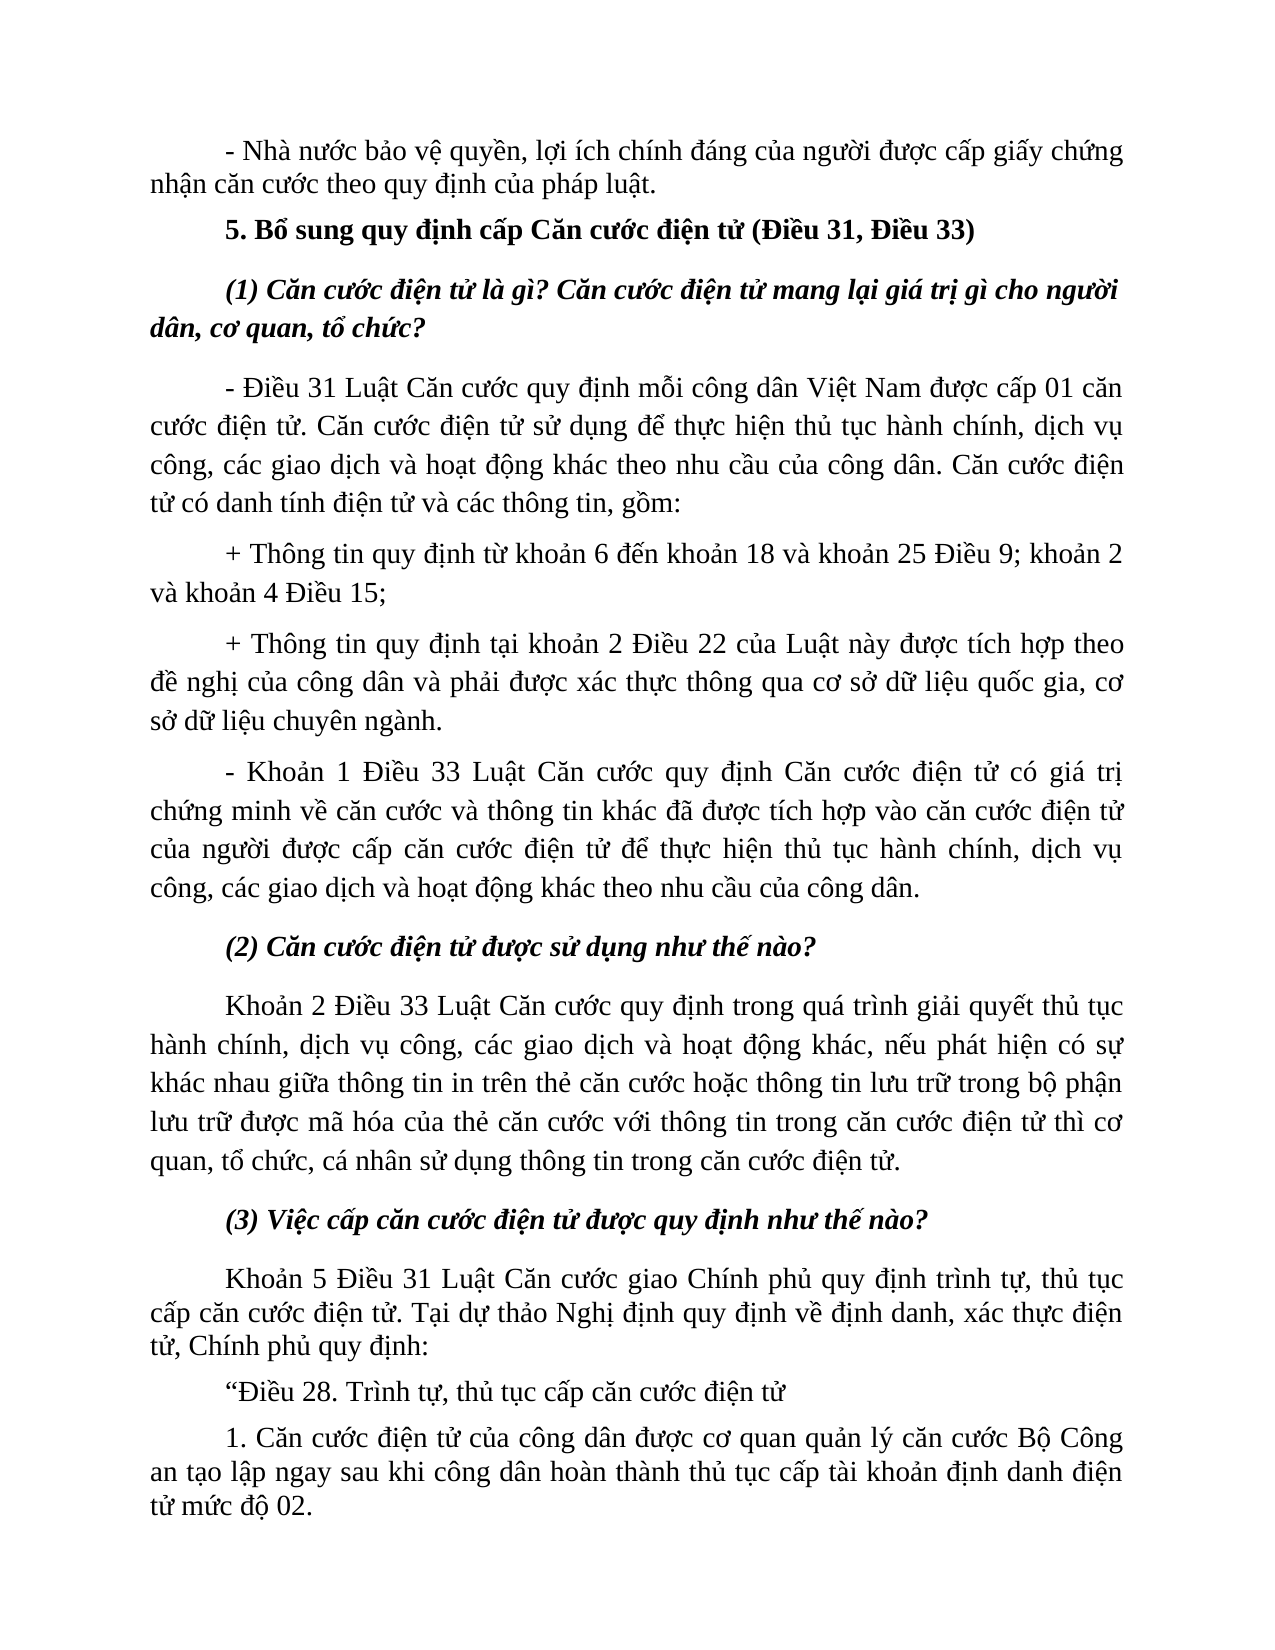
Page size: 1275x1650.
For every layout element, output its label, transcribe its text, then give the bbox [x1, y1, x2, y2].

text (3) Việc cấp căn cước điện tử được quy định như thế nào? [150, 1202, 1125, 1236]
text + Thông tin quy định từ khoản 6 đến khoản 18 và khoản 25 Điều 9; khoản 2 và khoản 4 Điều 15; [150, 536, 1125, 608]
text - Nhà nước bảo vệ quyền, lợi ích chính đáng của người được cấp giấy chứng nhận căn cước theo quy định của pháp luật. [150, 133, 1125, 200]
text - Điều 31 Luật Căn cước quy định mỗi công dân Việt Nam được cấp 01 căn cước điện tử. Căn cước điện tử sử dụng để thực hiện thủ tục hành chính, dịch vụ công, các giao dịch và hoạt động khác theo nhu cầu của công dân. Căn cước điện tử có danh tính điện tử và các thông tin, gồm: [150, 370, 1125, 519]
text 1. Căn cước điện tử của công dân được cơ quan quản lý căn cước Bộ Công an tạo lập ngay sau khi công dân hoàn thành thủ tục cấp tài khoản định danh điện tử mức độ 02. [150, 1421, 1125, 1521]
text + Thông tin quy định tại khoản 2 Điều 22 của Luật này được tích hợp theo đề nghị của công dân và phải được xác thực thông qua cơ sở dữ liệu quốc gia, cơ sở dữ liệu chuyên ngành. [150, 626, 1125, 737]
text “Điều 28. Trình tự, thủ tục cấp căn cước điện tử [150, 1374, 1125, 1408]
text (1) Căn cước điện tử là gì? Căn cước điện tử mang lại giá trị gì cho người dân, cơ quan, tổ chức? [150, 272, 1125, 344]
text Khoản 2 Điều 33 Luật Căn cước quy định trong quá trình giải quyết thủ tục hành chính, dịch vụ công, các giao dịch và hoạt động khác, nếu phát hiện có sự khác nhau giữa thông tin in trên thẻ căn cước hoặc thông tin lưu trữ trong bộ phận lưu trữ được mã hóa của thẻ căn cước với thông tin trong căn cước điện tử thì cơ quan, tổ chức, cá nhân sử dụng thông tin trong căn cước điện tử. [150, 988, 1125, 1176]
text Khoản 5 Điều 31 Luật Căn cước giao Chính phủ quy định trình tự, thủ tục cấp căn cước điện tử. Tại dự thảo Nghị định quy định về định danh, xác thực điện tử, Chính phủ quy định: [150, 1261, 1125, 1362]
text (2) Căn cước điện tử được sử dụng như thế nào? [150, 929, 1125, 963]
text 5. Bổ sung quy định cấp Căn cước điện tử (Điều 31, Điều 33) [150, 212, 1125, 246]
text - Khoản 1 Điều 33 Luật Căn cước quy định Căn cước điện tử có giá trị chứng minh về căn cước và thông tin khác đã được tích hợp vào căn cước điện tử của người được cấp căn cước điện tử để thực hiện thủ tục hành chính, dịch vụ công, các giao dịch và hoạt động khác theo nhu cầu của công dân. [150, 754, 1125, 903]
